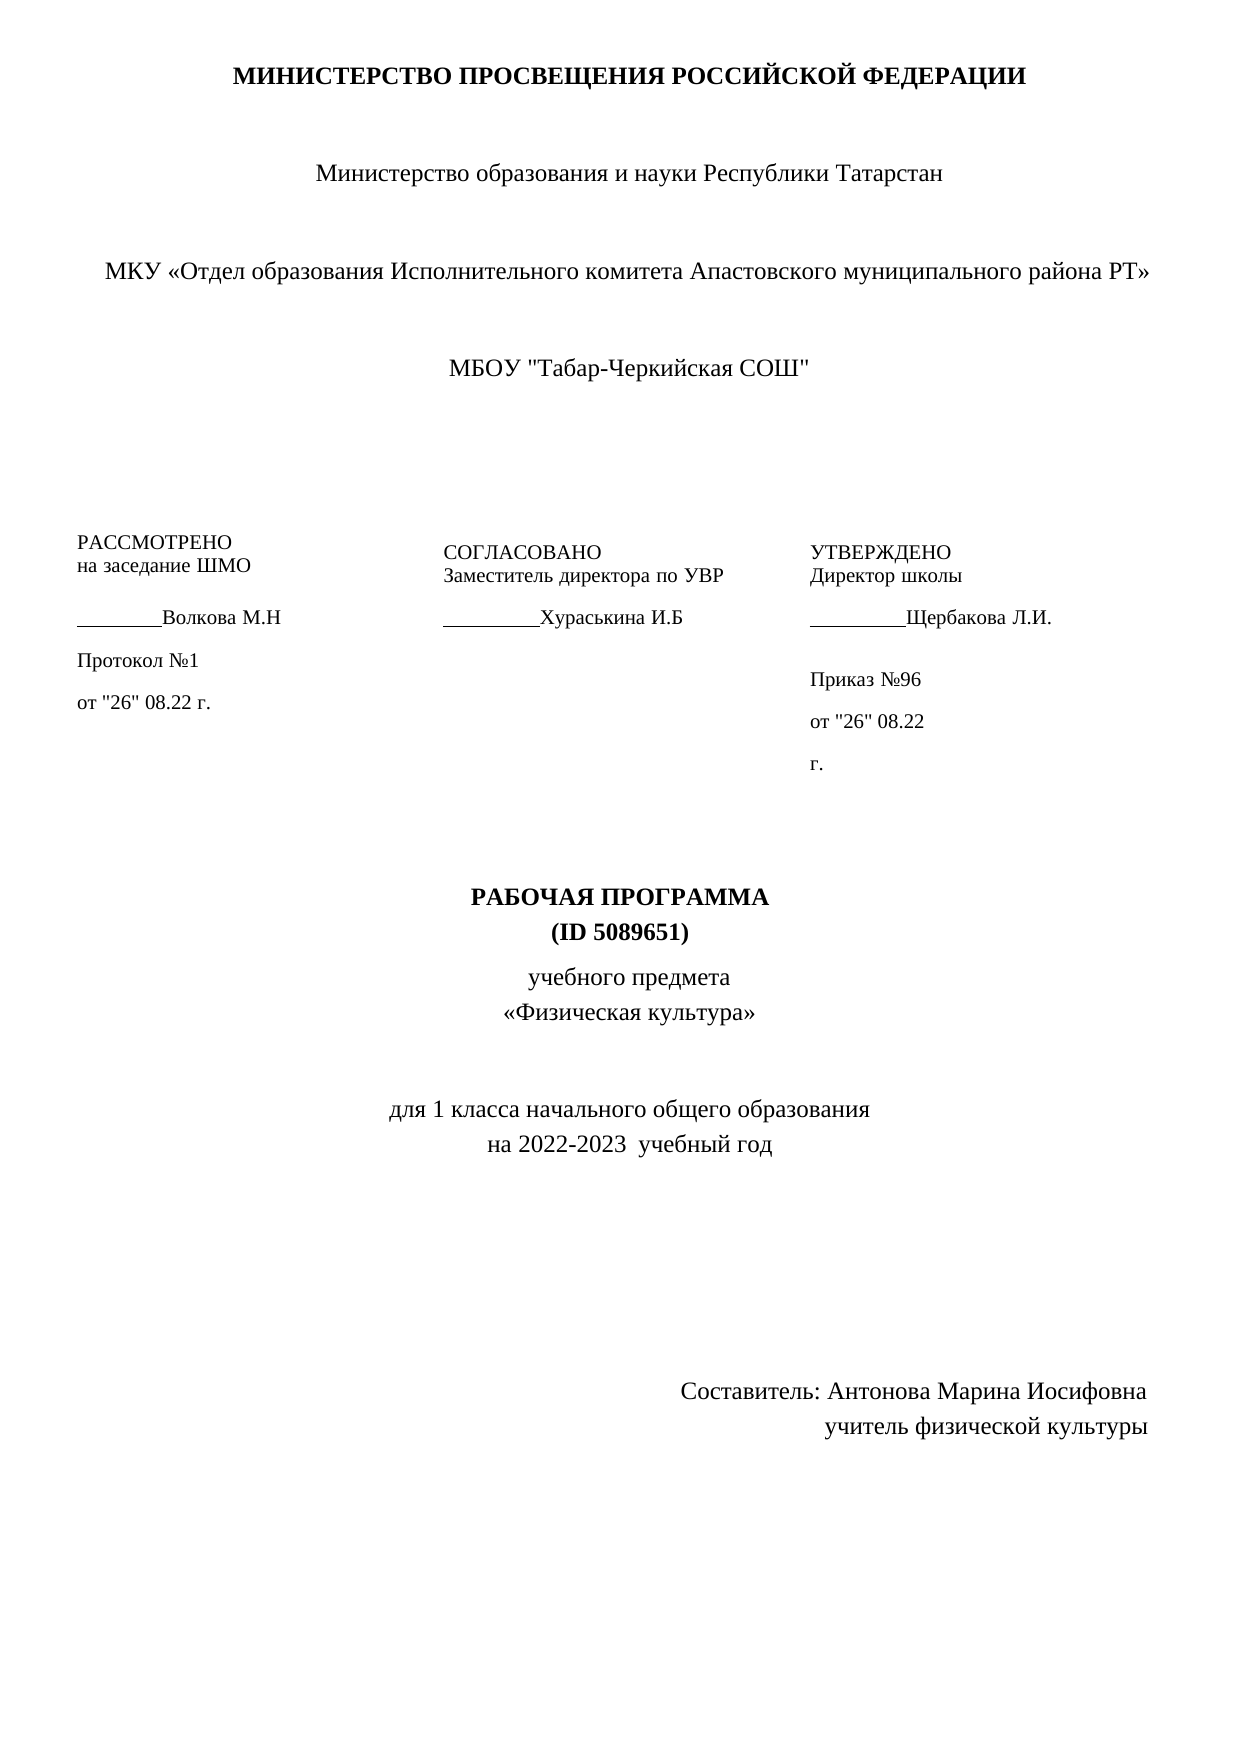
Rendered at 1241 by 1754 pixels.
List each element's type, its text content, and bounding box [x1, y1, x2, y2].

text Приказ №96 от "26" 08.22 г. [810, 666, 941, 775]
text УТВЕРЖДЕНО [810, 542, 1184, 564]
text Министерство образования и науки Республики Татарстан [104, 158, 1154, 187]
text МБОУ "Табар-Черкийская СОШ" [104, 353, 1154, 382]
text «Физическая культура» [104, 997, 1154, 1025]
text МКУ «Отдел образования Исполнительного комитета Апастовского муниципального района РТ» [104, 256, 1151, 285]
text СОГЛАСОВАНО [443, 542, 731, 564]
text Директор школы [810, 564, 1184, 587]
text РАССМОТРЕНО [77, 532, 257, 554]
text Протокол №1 от "26" 08.22 г. [77, 648, 212, 714]
subtitle РАБОЧАЯ ПРОГРАММА (ID 5089651) [470, 882, 769, 946]
text учитель физической культуры [58, 1411, 1148, 1440]
subtitle МИНИСТЕРСТВО ПРОСВЕЩЕНИЯ РОССИЙСКОЙ ФЕДЕРАЦИИ [104, 61, 1155, 90]
text Составитель: Антонова Марина Иосифовна [58, 1376, 1147, 1405]
text для 1 класса начального общего образования на 2022-2023 учебный год [389, 1094, 870, 1158]
text учебного предмета [104, 962, 1154, 990]
text Заместитель директора по УВР [443, 564, 731, 587]
text на заседание ШМО [77, 554, 257, 577]
text Волкова М.Н Хураськина И.Б Щербакова Л.И. [77, 605, 1184, 629]
